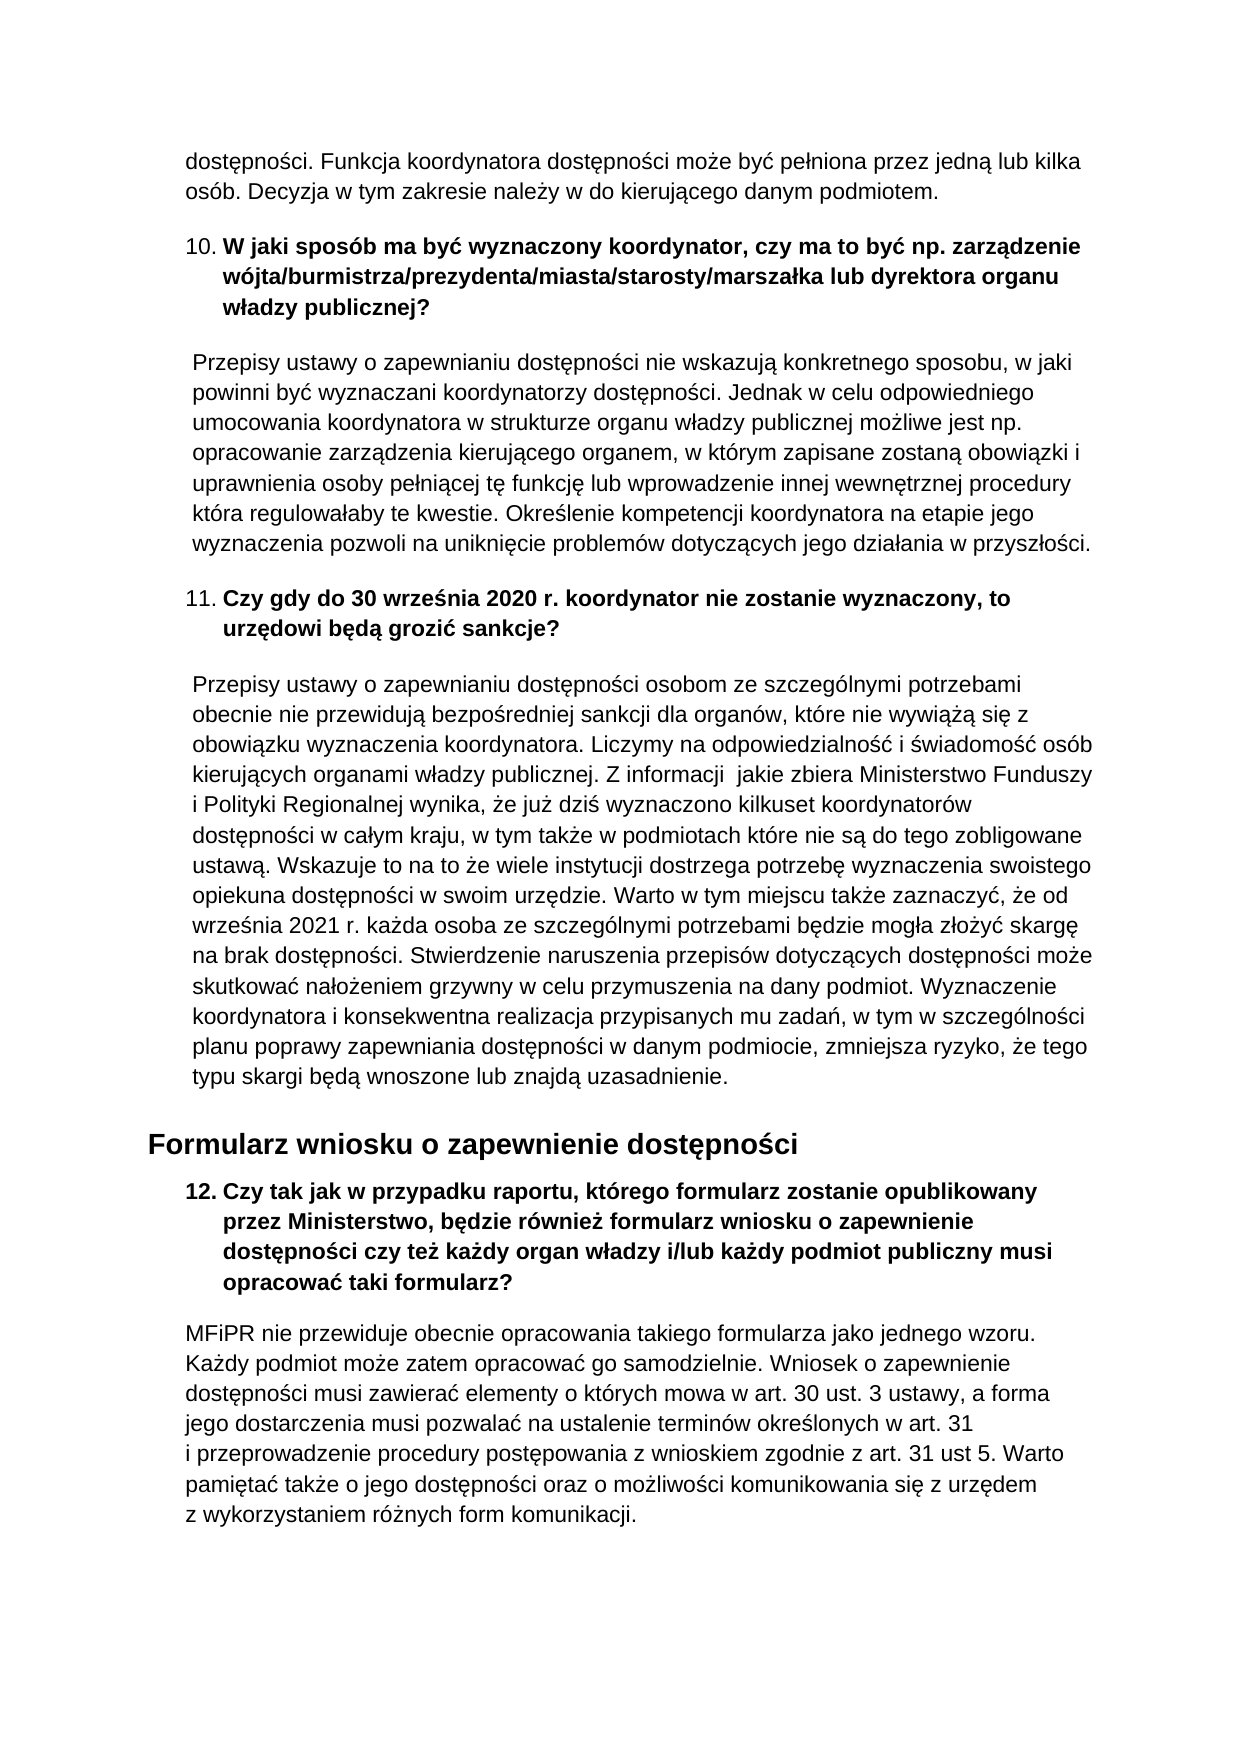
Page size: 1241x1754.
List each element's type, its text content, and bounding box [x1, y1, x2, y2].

list Czy tak jak w przypadku raportu, którego formularz zostanie opublikowany przez Ministerstwo, będzie również formularz wniosku o zapewnienie dostępności czy też każdy organ władzy i/lub każdy podmiot publiczny musi opracować taki formularz? [185, 1178, 1093, 1295]
subtitle Formularz wniosku o zapewnienie dostępności [148, 1127, 1093, 1160]
text MFiPR nie przewiduje obecnie opracowania takiego formularza jako jednego wzoru. Każdy podmiot może zatem opracować go samodzielnie. Wniosek o zapewnienie dostępności musi zawierać elementy o których mowa w art. 30 ust. 3 ustawy, a forma jego dostarczenia musi pozwalać na ustalenie terminów określonych w art. 31 i przeprowadzenie procedury postępowania z wnioskiem zgodnie z art. 31 ust 5. Warto pamiętać także o jego dostępności oraz o możliwości komunikowania się z urzędem z wykorzystaniem różnych form komunikacji. [185, 1319, 1093, 1527]
list W jaki sposób ma być wyznaczony koordynator, czy ma to być np. zarządzenie wójta/burmistrza/prezydenta/miasta/starosty/marszałka lub dyrektora organu władzy publicznej? [185, 233, 1093, 320]
text Przepisy ustawy o zapewnianiu dostępności osobom ze szczególnymi potrzebami obecnie nie przewidują bezpośredniej sankcji dla organów, które nie wywiążą się z obowiązku wyznaczenia koordynatora. Liczymy na odpowiedzialność i świadomość osób kierujących organami władzy publicznej. Z informacji jakie zbiera Ministerstwo Funduszy i Polityki Regionalnej wynika, że już dziś wyznaczono kilkuset koordynatorów dostępności w całym kraju, w tym także w podmiotach które nie są do tego zobligowane ustawą. Wskazuje to na to że wiele instytucji dostrzega potrzebę wyznaczenia swoistego opiekuna dostępności w swoim urzędzie. Warto w tym miejscu także zaznaczyć, że od września 2021 r. każda osoba ze szczególnymi potrzebami będzie mogła złożyć skargę na brak dostępności. Stwierdzenie naruszenia przepisów dotyczących dostępności może skutkować nałożeniem grzywny w celu przymuszenia na dany podmiot. Wyznaczenie koordynatora i konsekwentna realizacja przypisanych mu zadań, w tym w szczególności planu poprawy zapewniania dostępności w danym podmiocie, zmniejsza ryzyko, że tego typu skargi będą wnoszone lub znajdą uzasadnienie. [192, 671, 1093, 1089]
list Czy gdy do 30 września 2020 r. koordynator nie zostanie wyznaczony, to urzędowi będą grozić sankcje? [185, 585, 1093, 642]
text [185, 148, 1093, 204]
text Przepisy ustawy o zapewnianiu dostępności nie wskazują konkretnego sposobu, w jaki powinni być wyznaczani koordynatorzy dostępności. Jednak w celu odpowiedniego umocowania koordynatora w strukturze organu władzy publicznej możliwe jest np. opracowanie zarządzenia kierującego organem, w którym zapisane zostaną obowiązki i uprawnienia osoby pełniącej tę funkcję lub wprowadzenie innej wewnętrznej procedury która regulowałaby te kwestie. Określenie kompetencji koordynatora na etapie jego wyznaczenia pozwoli na uniknięcie problemów dotyczących jego działania w przyszłości. [192, 349, 1093, 556]
